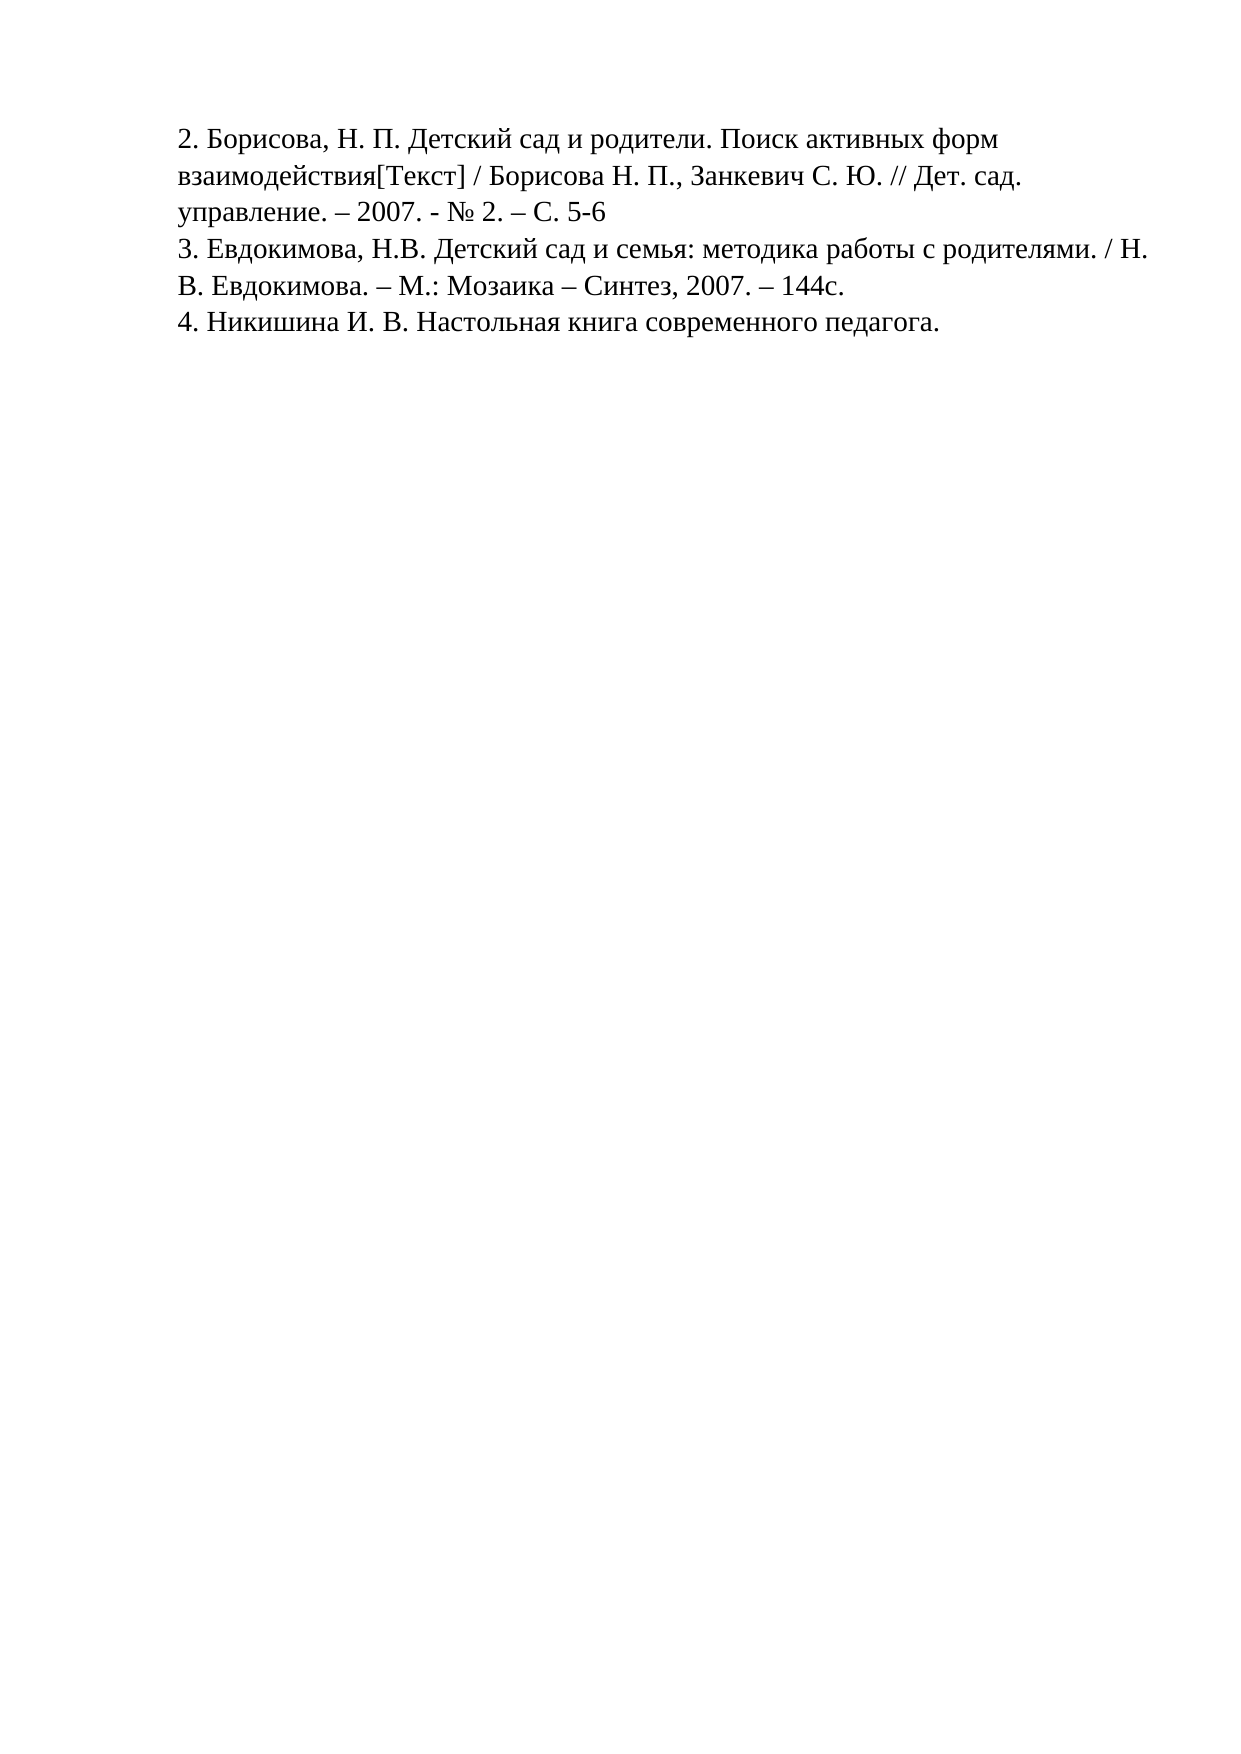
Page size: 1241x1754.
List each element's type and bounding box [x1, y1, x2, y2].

table_cell [177, 118, 1158, 375]
